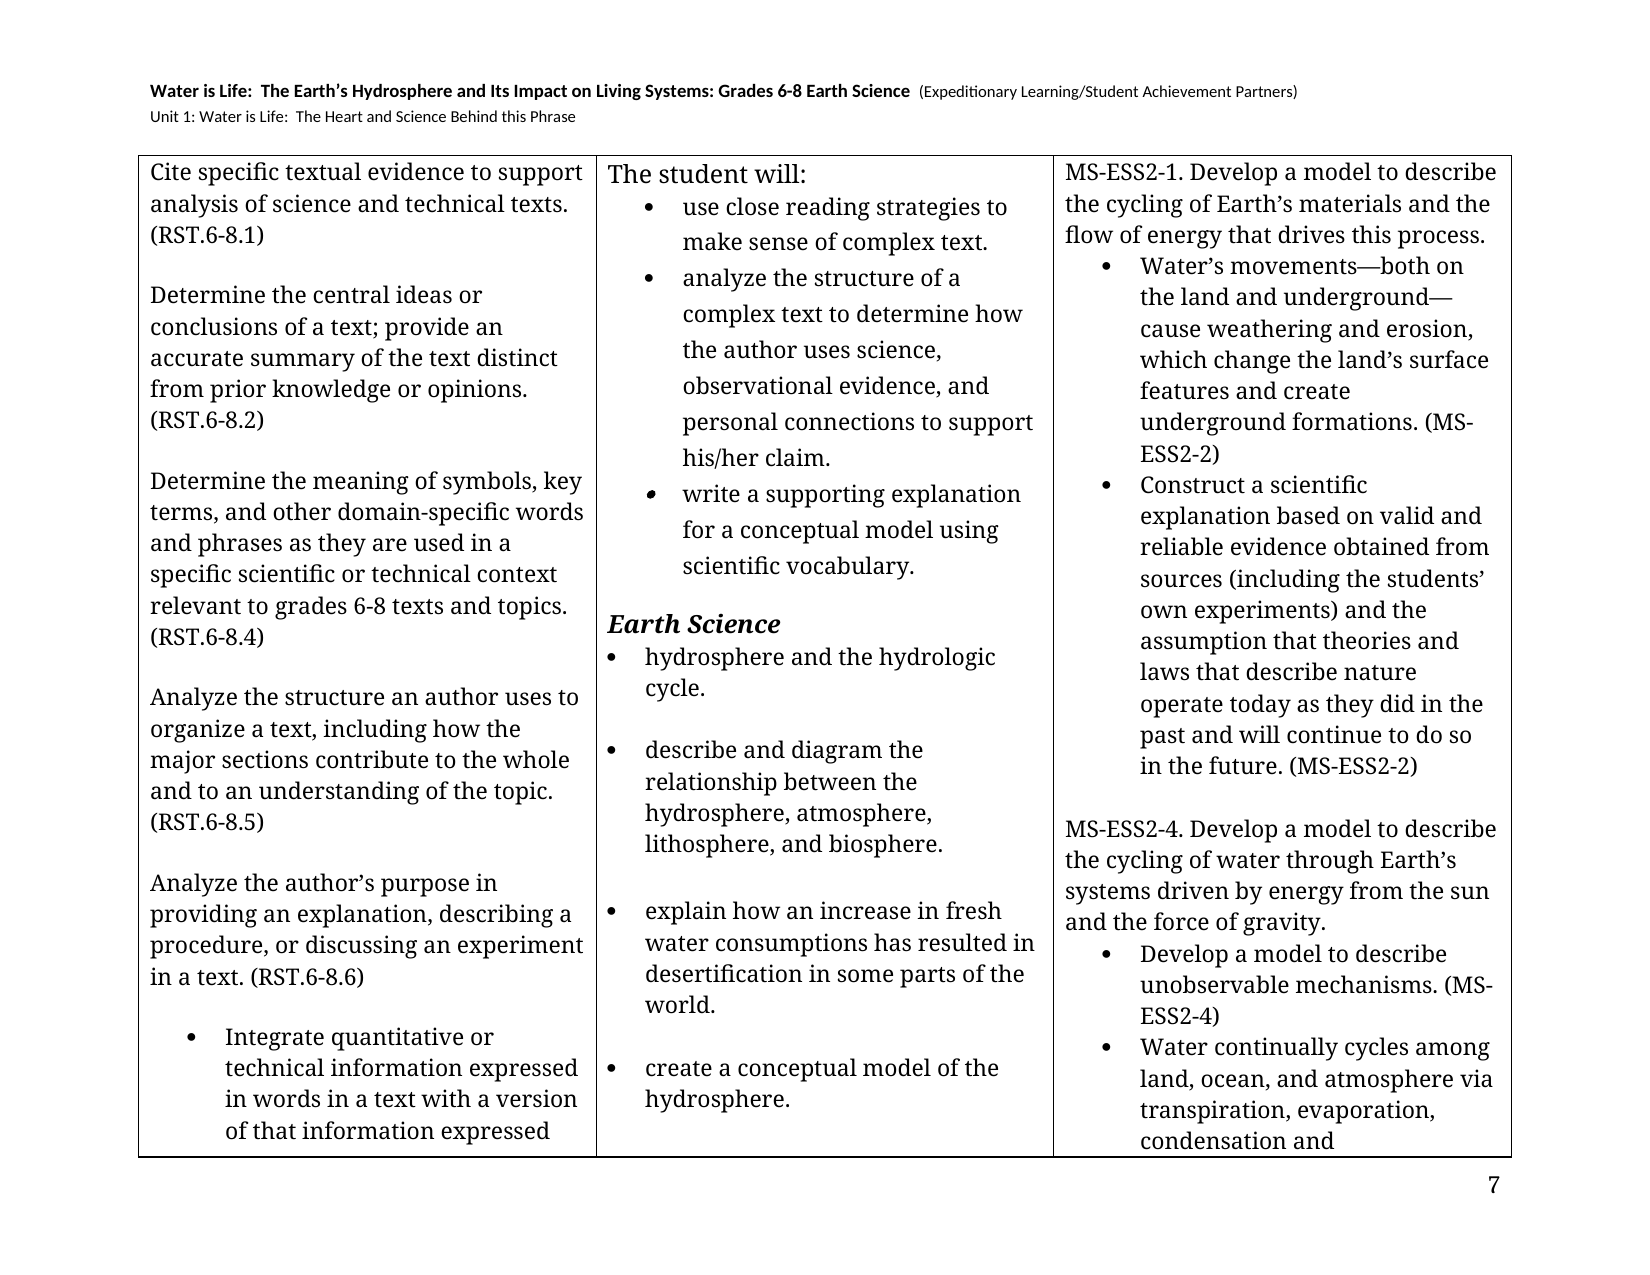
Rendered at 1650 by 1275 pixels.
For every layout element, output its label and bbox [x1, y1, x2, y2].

table_cell [139, 156, 596, 1156]
table_cell [597, 156, 1053, 1156]
table_cell [1054, 156, 1511, 1156]
